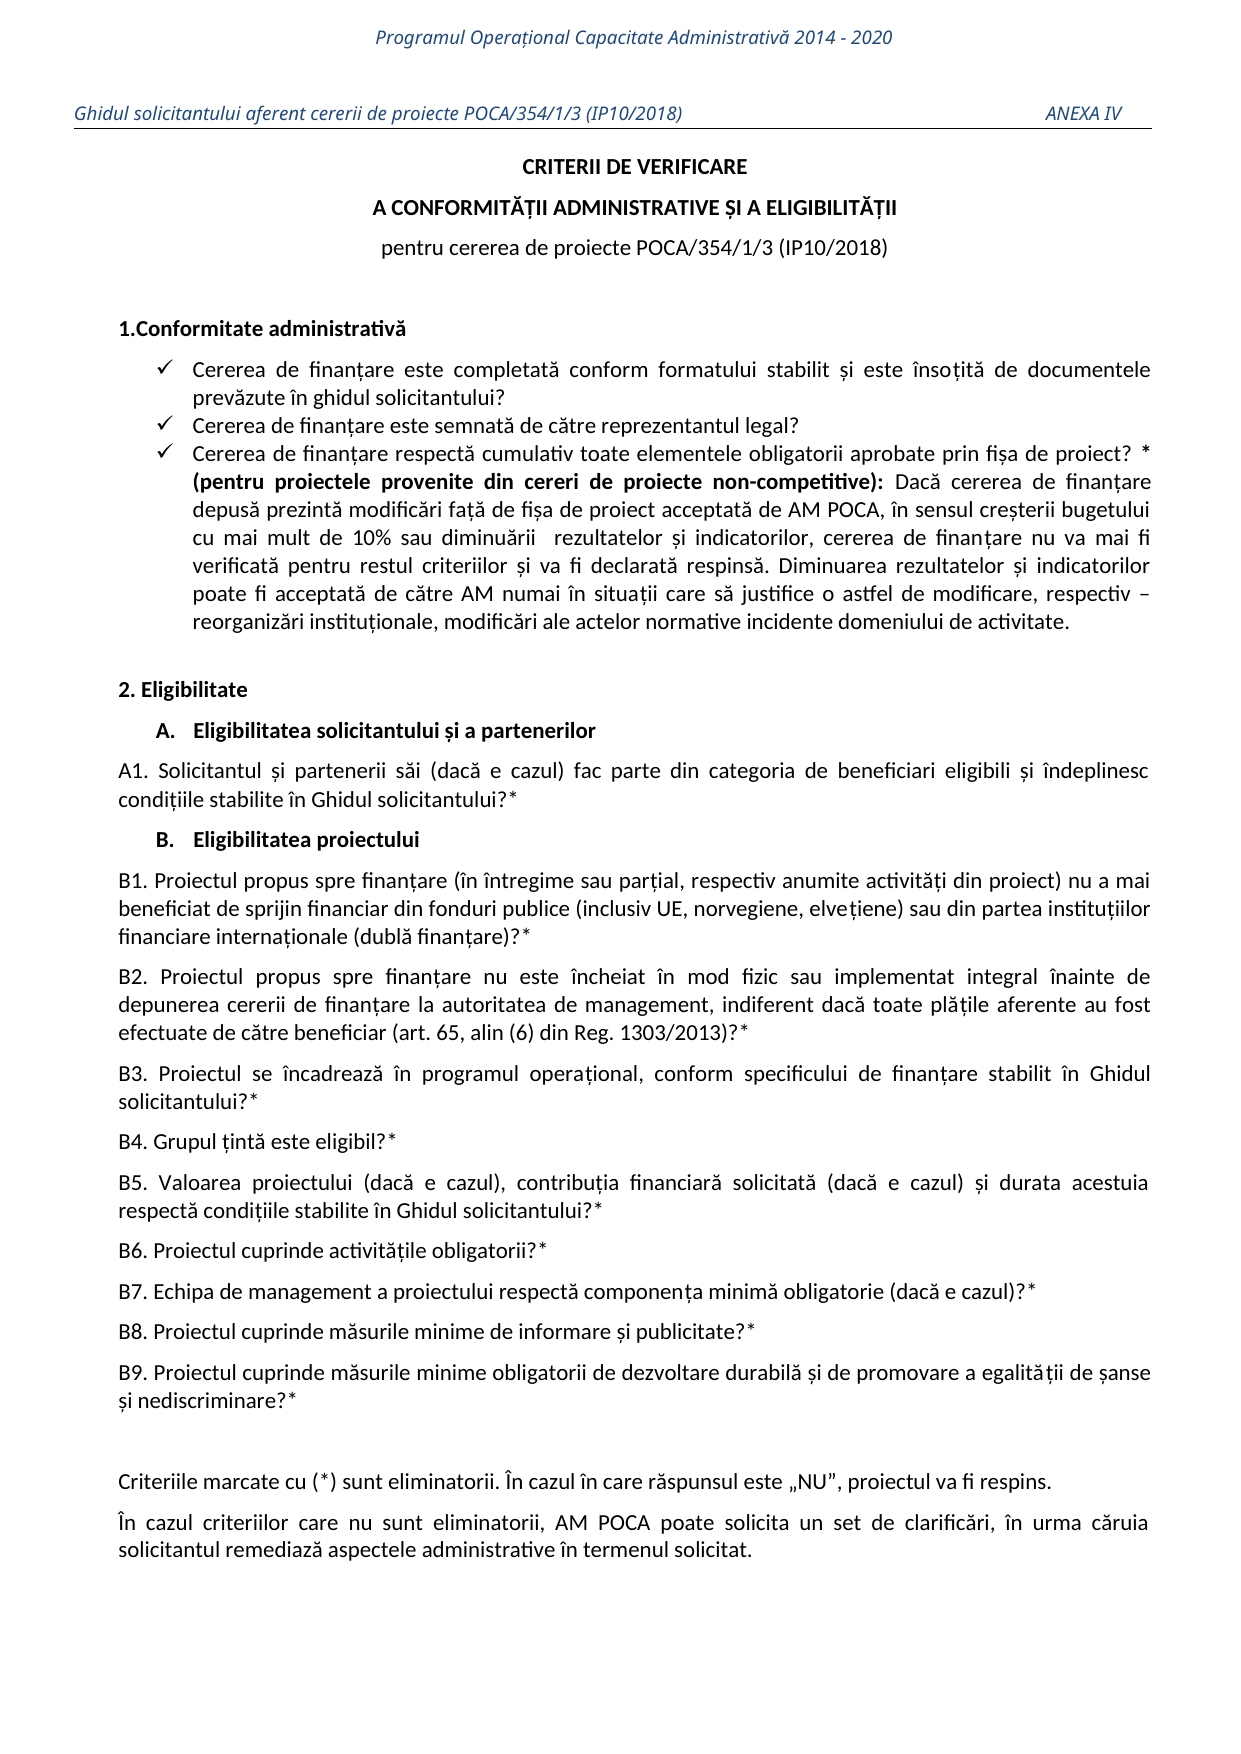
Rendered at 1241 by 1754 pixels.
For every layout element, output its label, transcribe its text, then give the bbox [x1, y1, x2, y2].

list Cererea de finanţare este completată conform formatului stabilit și este însoțită de documentele prevăzute în ghidul solicitantului? [155, 355, 1152, 411]
list B6. Proiectul cuprinde activitățile obligatorii?* [118, 1236, 1152, 1264]
list B5. Valoarea proiectului (dacă e cazul), contribuţia financiară solicitată (dacă e cazul) și durata acestuia respectă condițiile stabilite în Ghidul solicitantului?* [118, 1168, 1152, 1224]
text 2. Eligibilitate [118, 676, 1152, 704]
list B7. Echipa de management a proiectului respectă componența minimă obligatorie (dacă e cazul)?* [118, 1277, 1152, 1305]
list Cererea de finanţare este semnată de către reprezentantul legal? [155, 411, 1152, 439]
text CRITERII DE VERIFICARE [118, 152, 1152, 180]
list Cererea de finanțare respectă cumulativ toate elementele obligatorii aprobate prin fișa de proiect? * (pentru proiectele provenite din cereri de proiecte non-competitive): Dacă cererea de finanțare depusă prezintă modificări față de fișa de proiect acceptată de AM POCA, în sensul creșterii bugetului cu mai mult de 10% sau diminuării rezultatelor și indicatorilor, cererea de finanțare nu va mai fi verificată pentru restul criteriilor și va fi declarată respinsă. Diminuarea rezultatelor și indicatorilor poate fi acceptată de către AM numai în situații care să justifice o astfel de modificare, respectiv – reorganizări instituționale, modificări ale actelor normative incidente domeniului de activitate. [155, 439, 1152, 635]
text Criteriile marcate cu (*) sunt eliminatorii. În cazul în care răspunsul este „NU”, proiectul va fi respins. [118, 1467, 1152, 1495]
text A CONFORMITĂȚII ADMINISTRATIVE ȘI A ELIGIBILITĂȚII [118, 193, 1152, 221]
list B9. Proiectul cuprinde măsurile minime obligatorii de dezvoltare durabilă și de promovare a egalității de șanse și nediscriminare?* [118, 1358, 1152, 1414]
list Eligibilitatea solicitantului şi a partenerilor [156, 716, 1152, 744]
text A1. Solicitantul și partenerii săi (dacă e cazul) fac parte din categoria de beneficiari eligibili și îndeplinesc condițiile stabilite în Ghidul solicitantului?* [118, 757, 1152, 813]
list B8. Proiectul cuprinde măsurile minime de informare și publicitate?* [118, 1317, 1152, 1346]
list B4. Grupul ţintă este eligibil?* [118, 1127, 1152, 1155]
text În cazul criteriilor care nu sunt eliminatorii, AM POCA poate solicita un set de clarificări, în urma căruia solicitantul remediază aspectele administrative în termenul solicitat. [118, 1508, 1152, 1564]
list B1. Proiectul propus spre finanțare (în întregime sau parțial, respectiv anumite activități din proiect) nu a mai beneficiat de sprijin financiar din fonduri publice (inclusiv UE, norvegiene, elvețiene) sau din partea instituțiilor financiare internaționale (dublă finanțare)?* [118, 866, 1152, 950]
list B3. Proiectul se încadrează în programul operațional, conform specificului de finanțare stabilit în Ghidul solicitantului?* [118, 1059, 1152, 1115]
text 1.Conformitate administrativă [118, 314, 1152, 342]
text pentru cererea de proiecte POCA/354/1/3 (IP10/2018) [118, 233, 1152, 261]
list B2. Proiectul propus spre finanțare nu este încheiat în mod fizic sau implementat integral înainte de depunerea cererii de finanțare la autoritatea de management, indiferent dacă toate plățile aferente au fost efectuate de către beneficiar (art. 65, alin (6) din Reg. 1303/2013)?* [118, 962, 1152, 1046]
list Eligibilitatea proiectului [156, 825, 1152, 853]
